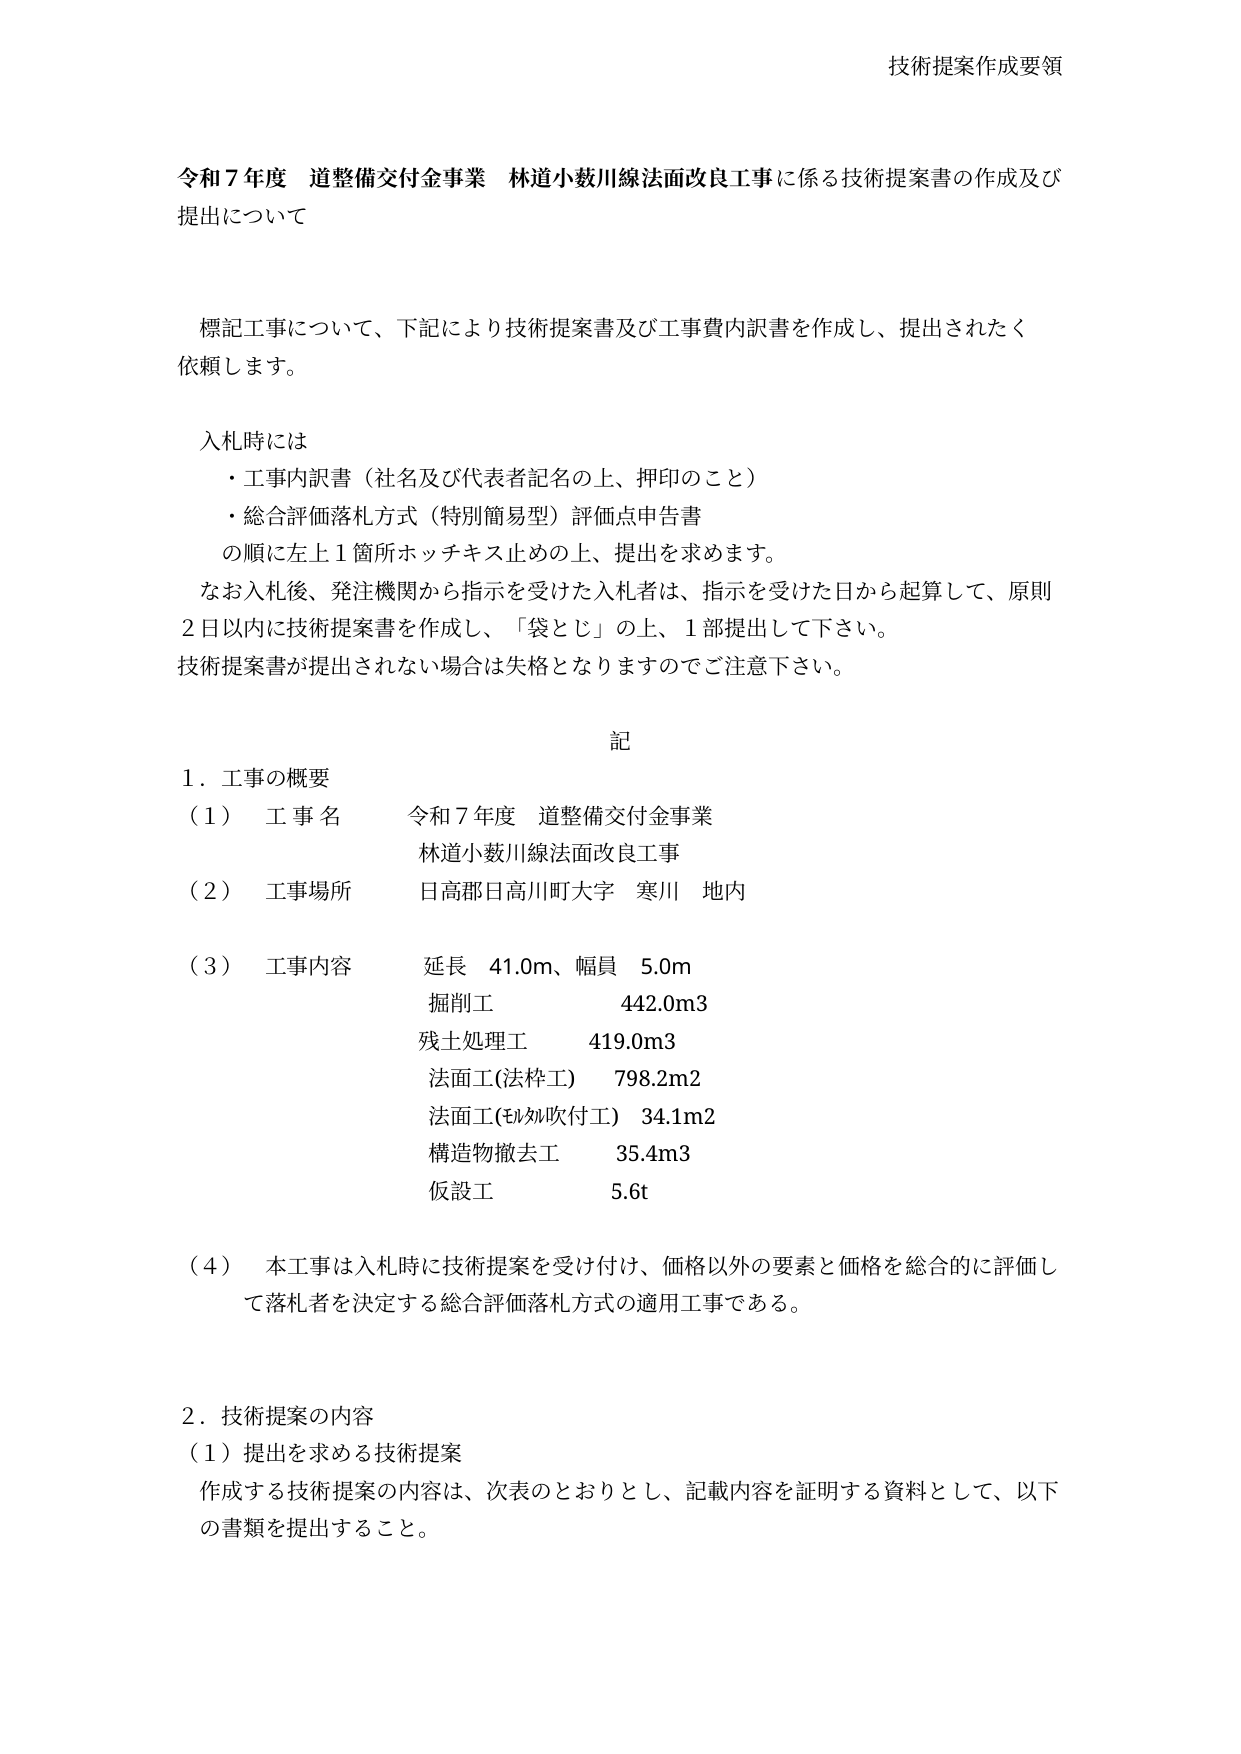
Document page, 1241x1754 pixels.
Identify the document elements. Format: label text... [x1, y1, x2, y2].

text ２．技術提案の内容 [177, 1396, 1063, 1433]
text 法面工(法枠工) 798.2m2 [177, 1058, 1063, 1096]
text ・総合評価落札方式（特別簡易型）評価点申告書 [177, 496, 1063, 533]
text 法面工(ﾓﾙﾀﾙ吹付工) 34.1m2 [177, 1096, 1063, 1133]
text ２日以内に技術提案書を作成し、「袋とじ」の上、１部提出して下さい。 [177, 608, 1063, 646]
text 掘削工 442.0m3 [177, 983, 1063, 1021]
text 構造物撤去工 35.4m3 [177, 1133, 1063, 1171]
text １．工事の概要 [177, 758, 1063, 796]
text （３） 工事内容 延長 41.0m、幅員 5.0m [177, 946, 1063, 983]
text ・工事内訳書（社名及び代表者記名の上、押印のこと） [177, 458, 1063, 496]
text の順に左上１箇所ホッチキス止めの上、提出を求めます。 [177, 533, 1063, 571]
text 作成する技術提案の内容は、次表のとおりとし、記載内容を証明する資料として、以下の書類を提出すること。 [177, 1471, 1063, 1546]
text （４） 本工事は入札時に技術提案を受け付け、価格以外の要素と価格を総合的に評価して落札者を決定する総合評価落札方式の適用工事である。 [177, 1246, 1063, 1321]
text （１） 工 事 名 令和７年度 道整備交付金事業 [177, 796, 1063, 833]
text 令和７年度 道整備交付金事業 林道小薮川線法面改良工事に係る技術提案書の作成及び提出について [177, 158, 1063, 233]
text 技術提案作成要領 [177, 46, 1063, 83]
text （１）提出を求める技術提案 [177, 1433, 1063, 1471]
text なお入札後、発注機関から指示を受けた入札者は、指示を受けた日から起算して、原則 [177, 571, 1063, 608]
text 入札時には [177, 421, 1063, 458]
text 標記工事について、下記により技術提案書及び工事費内訳書を作成し、提出されたく [177, 308, 1063, 346]
text 依頼します。 [177, 346, 1063, 383]
text 残土処理工 419.0m3 [177, 1021, 1063, 1058]
text 林道小薮川線法面改良工事 [177, 833, 1063, 871]
text （２） 工事場所 日高郡日高川町大字 寒川 地内 [177, 871, 1063, 908]
text 仮設工 5.6t [177, 1171, 1063, 1208]
text 技術提案書が提出されない場合は失格となりますのでご注意下さい。 [177, 646, 1063, 683]
text 記 [177, 721, 1063, 758]
